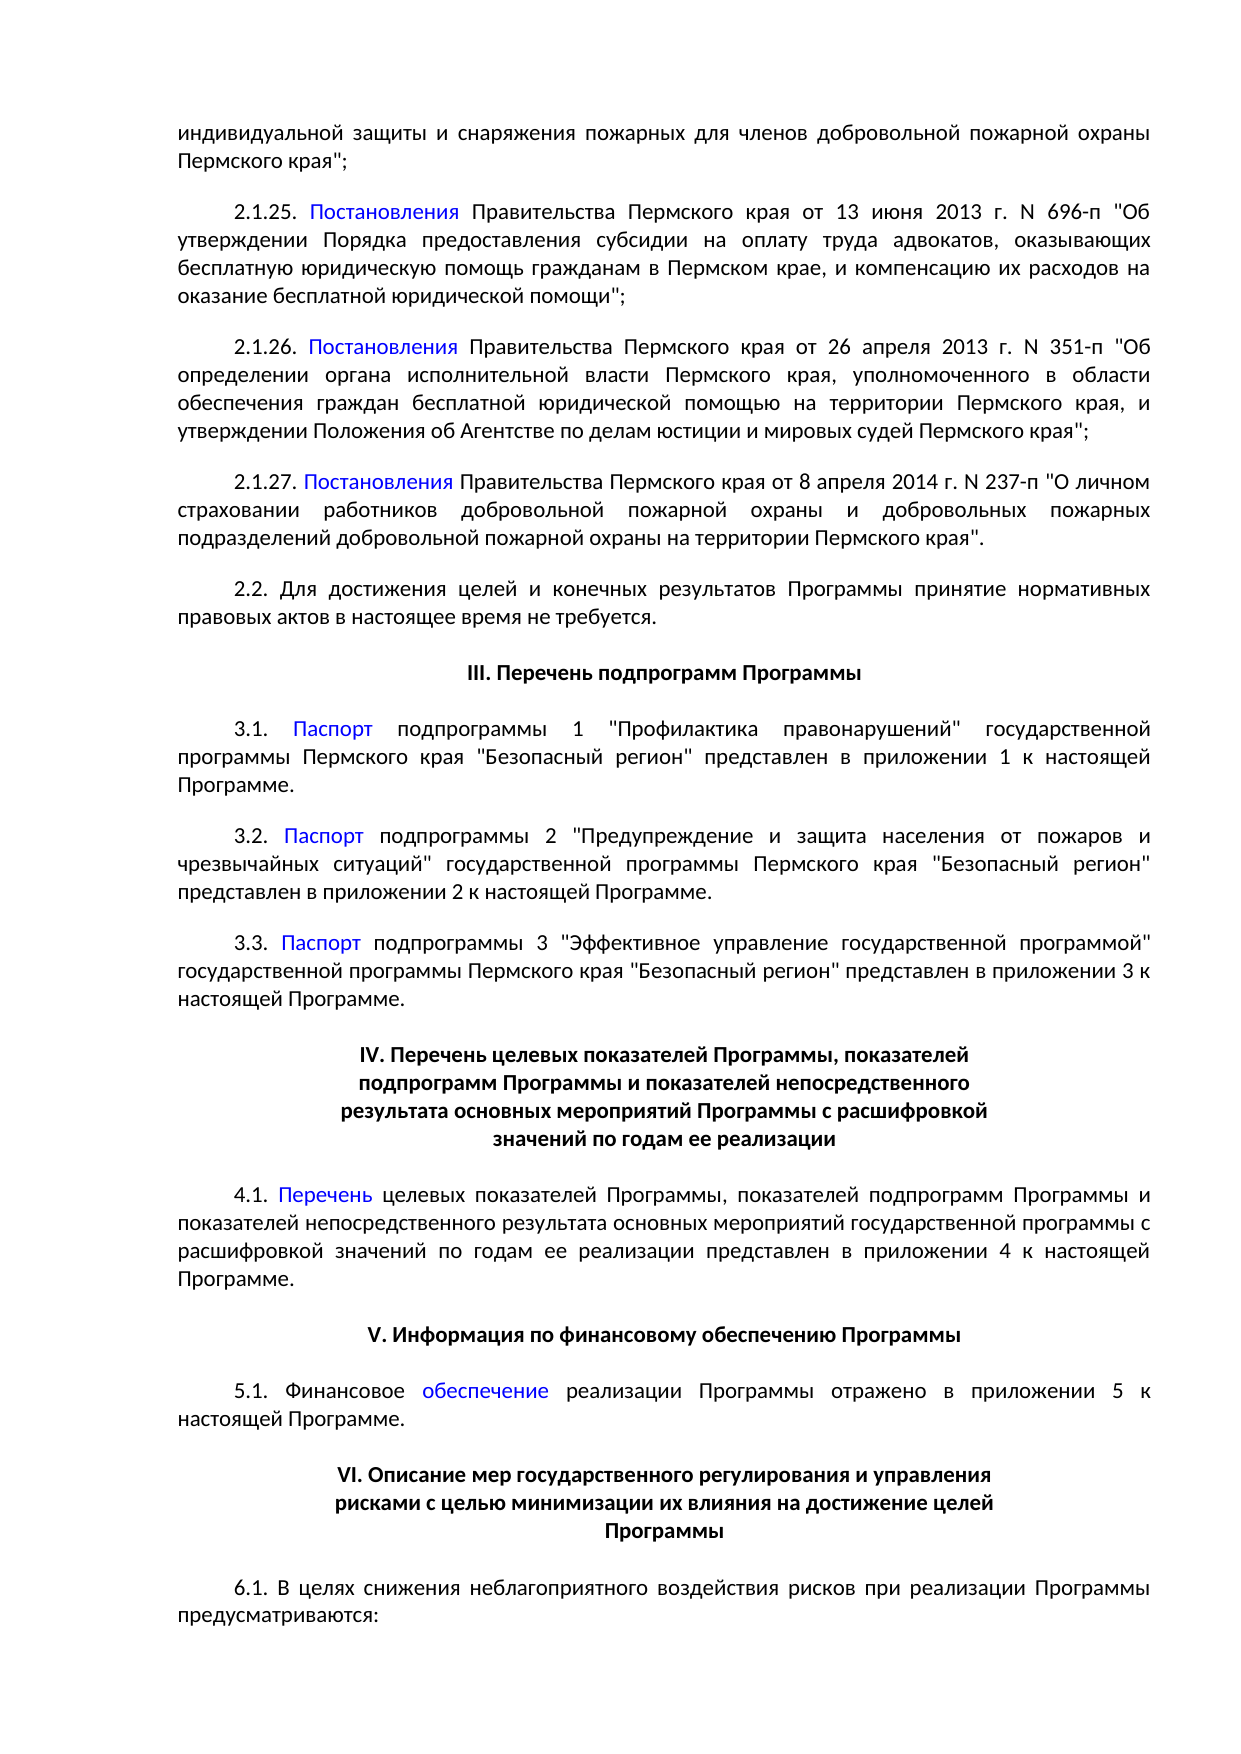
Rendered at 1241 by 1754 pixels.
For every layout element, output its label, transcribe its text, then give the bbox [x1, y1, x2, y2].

text 2.1.26. Постановления Правительства Пермского края от 26 апреля 2013 г. N 351-п "Об определении органа исполнительной власти Пермского края, уполномоченного в области обеспечения граждан бесплатной юридической помощью на территории Пермского края, и утверждении Положения об Агентстве по делам юстиции и мировых судей Пермского края"; [177, 332, 1152, 444]
text 3.3. Паспорт подпрограммы 3 "Эффективное управление государственной программой" государственной программы Пермского края "Безопасный регион" представлен в приложении 3 к настоящей Программе. [177, 928, 1152, 1012]
text 3.1. Паспорт подпрограммы 1 "Профилактика правонарушений" государственной программы Пермского края "Безопасный регион" представлен в приложении 1 к настоящей Программе. [177, 714, 1152, 798]
text 5.1. Финансовое обеспечение реализации Программы отражено в приложении 5 к настоящей Программе. [177, 1376, 1152, 1432]
text 4.1. Перечень целевых показателей Программы, показателей подпрограмм Программы и показателей непосредственного результата основных мероприятий государственной программы с расшифровкой значений по годам ее реализации представлен в приложении 4 к настоящей Программе. [177, 1180, 1152, 1292]
text 2.1.27. Постановления Правительства Пермского края от 8 апреля 2014 г. N 237-п "О личном страховании работников добровольной пожарной охраны и добровольных пожарных подразделений добровольной пожарной охраны на территории Пермского края". [177, 467, 1152, 551]
title III. Перечень подпрограмм Программы [177, 658, 1152, 686]
text 2.1.25. Постановления Правительства Пермского края от 13 июня 2013 г. N 696-п "Об утверждении Порядка предоставления субсидии на оплату труда адвокатов, оказывающих бесплатную юридическую помощь гражданам в Пермском крае, и компенсацию их расходов на оказание бесплатной юридической помощи"; [177, 197, 1152, 309]
title подпрограмм Программы и показателей непосредственного [177, 1068, 1152, 1096]
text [177, 118, 1152, 174]
title VI. Описание мер государственного регулирования и управления [177, 1461, 1152, 1488]
title IV. Перечень целевых показателей Программы, показателей [177, 1040, 1152, 1068]
text 6.1. В целях снижения неблагоприятного воздействия рисков при реализации Программы предусматриваются: [177, 1573, 1152, 1629]
title рисками с целью минимизации их влияния на достижение целей [177, 1488, 1152, 1517]
title значений по годам ее реализации [177, 1124, 1152, 1152]
title V. Информация по финансовому обеспечению Программы [177, 1320, 1152, 1348]
text 3.2. Паспорт подпрограммы 2 "Предупреждение и защита населения от пожаров и чрезвычайных ситуаций" государственной программы Пермского края "Безопасный регион" представлен в приложении 2 к настоящей Программе. [177, 821, 1152, 905]
text 2.2. Для достижения целей и конечных результатов Программы принятие нормативных правовых актов в настоящее время не требуется. [177, 574, 1152, 630]
title результата основных мероприятий Программы с расшифровкой [177, 1096, 1152, 1124]
title Программы [177, 1517, 1152, 1544]
